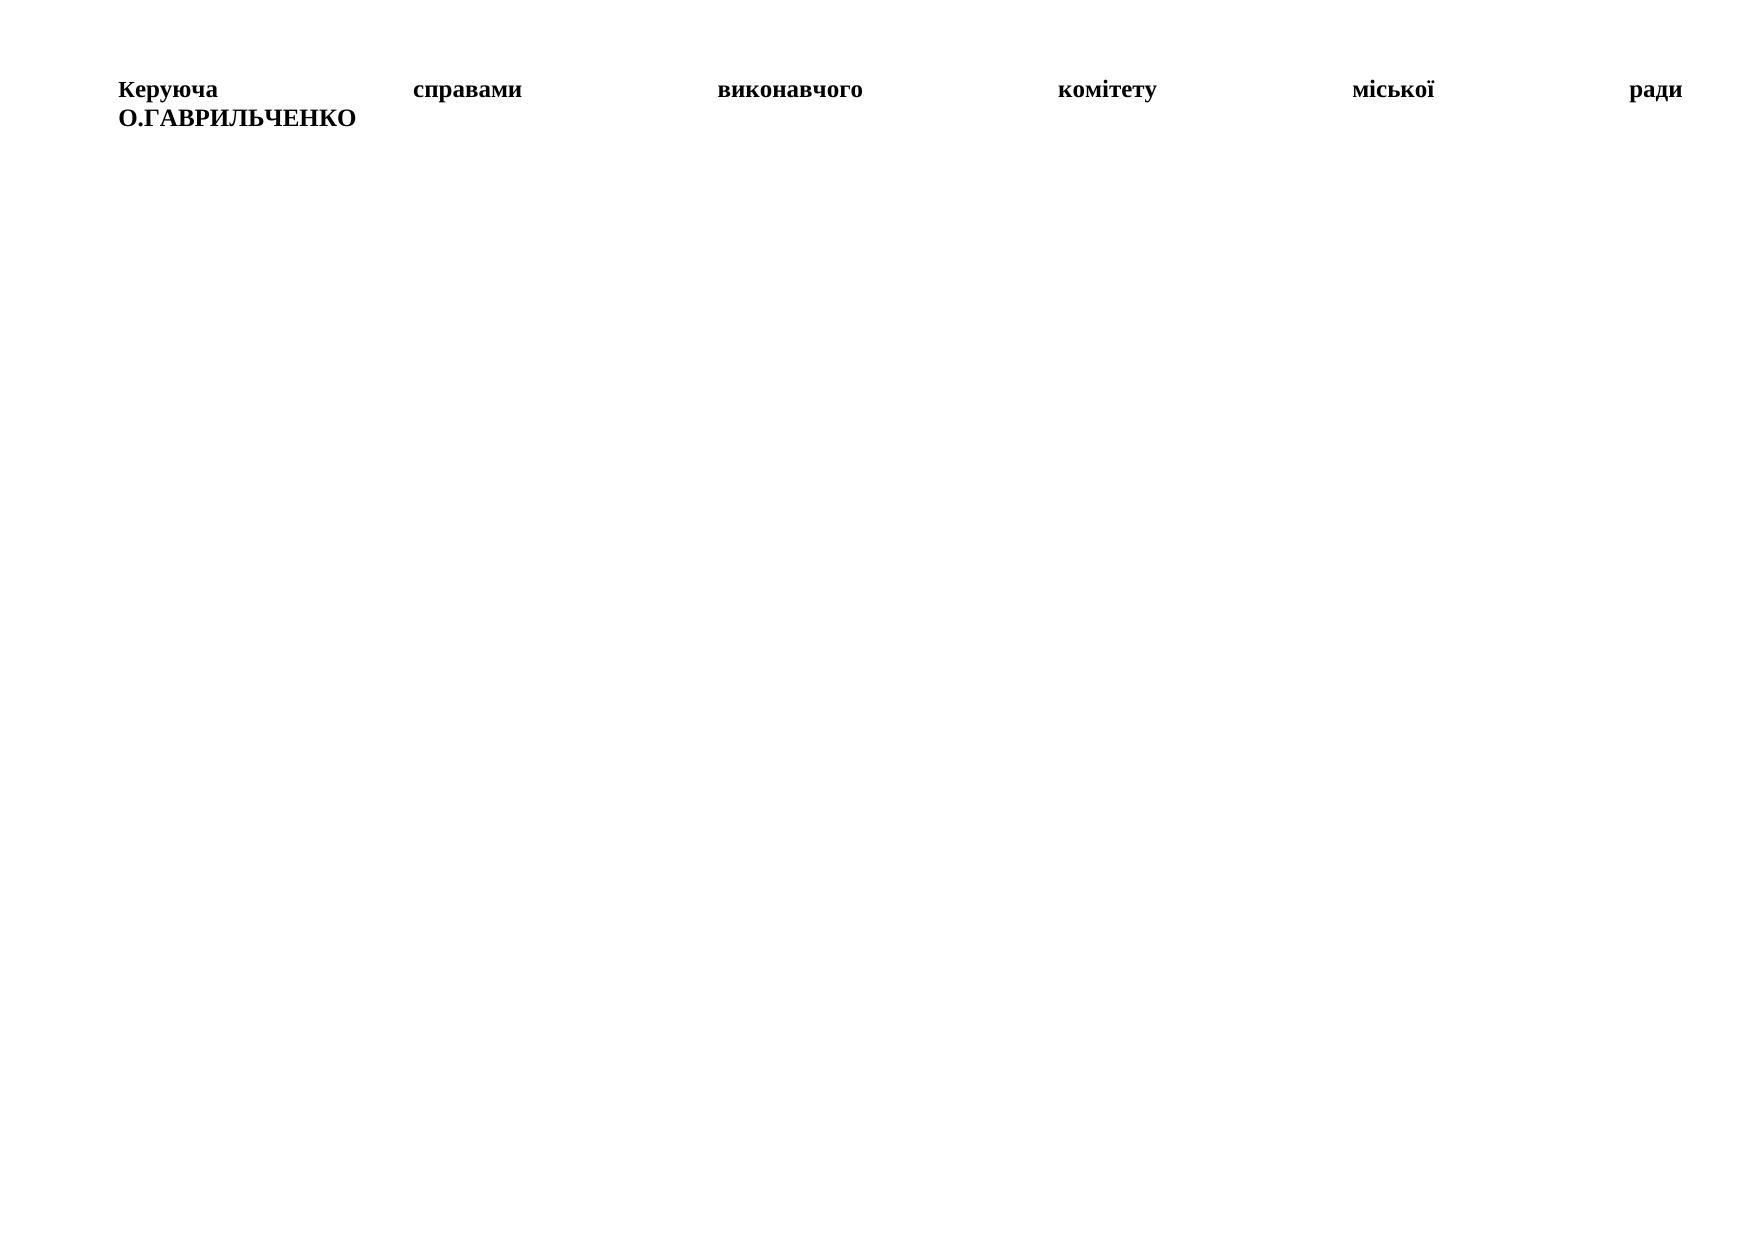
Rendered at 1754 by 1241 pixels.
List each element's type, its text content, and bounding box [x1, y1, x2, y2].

text Керуюча справами виконавчого комітету міської ради О.ГАВРИЛЬЧЕНКО [118, 74, 1683, 131]
